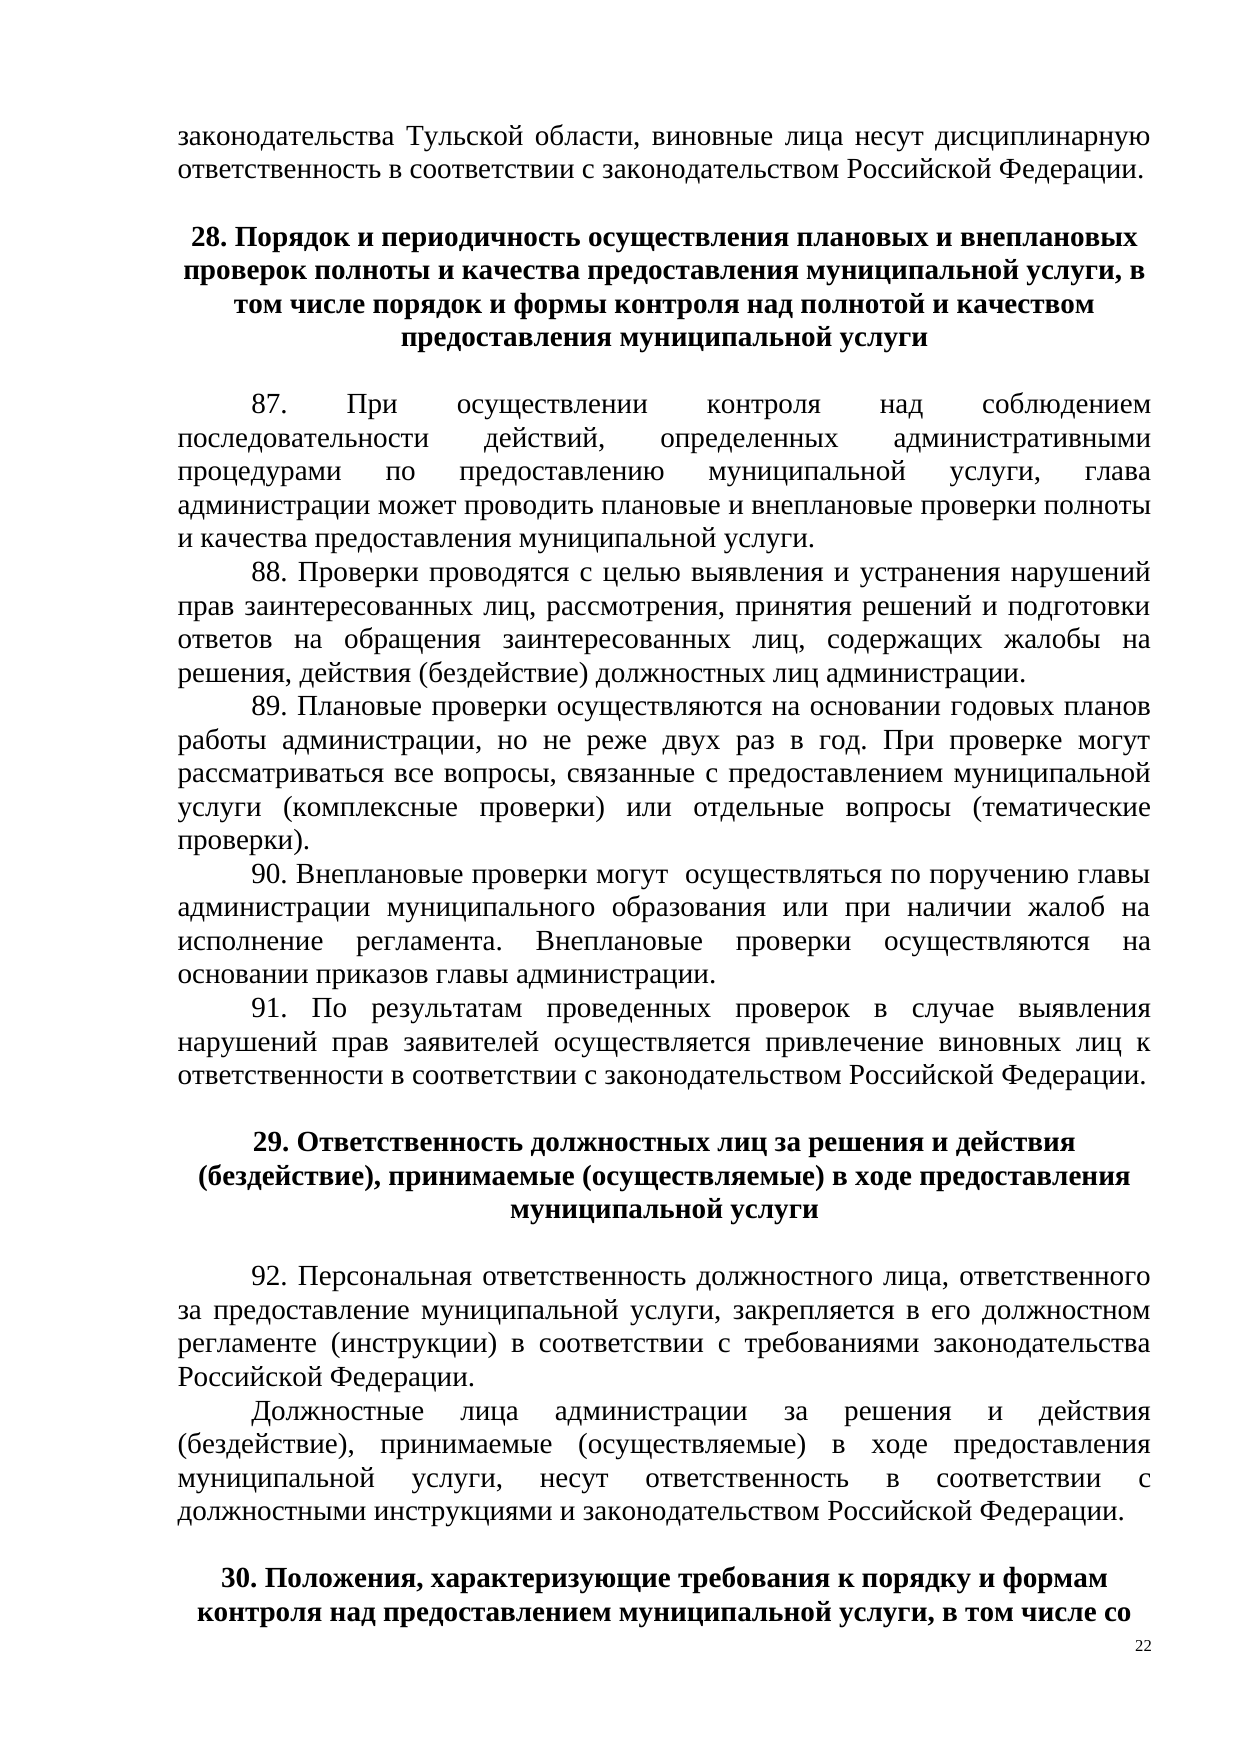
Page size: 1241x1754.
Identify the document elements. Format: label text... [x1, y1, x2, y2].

text 28. Порядок и периодичность осуществления плановых и внеплановых проверок полноты и качества предоставления муниципальной услуги, в том числе порядок и формы контроля над полнотой и качеством предоставления муниципальной услуги [177, 219, 1152, 353]
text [177, 118, 1152, 185]
text Должностные лица администрации за решения и действия (бездействие), принимаемые (осуществляемые) в ходе предоставления муниципальной услуги, несут ответственность в соответствии с должностными инструкциями и законодательством Российской Федерации. [177, 1393, 1152, 1527]
text 91. По результатам проведенных проверок в случае выявления нарушений прав заявителей осуществляется привлечение виновных лиц к ответственности в соответствии с законодательством Российской Федерации. [177, 990, 1152, 1091]
text 88. Проверки проводятся с целью выявления и устранения нарушений прав заинтересованных лиц, рассмотрения, принятия решений и подготовки ответов на обращения заинтересованных лиц, содержащих жалобы на решения, действия (бездействие) должностных лиц администрации. [177, 554, 1152, 688]
text 89. Плановые проверки осуществляются на основании годовых планов работы администрации, но не реже двух раз в год. При проверке могут рассматриваться все вопросы, связанные с предоставлением муниципальной услуги (комплексные проверки) или отдельные вопросы (тематические проверки). [177, 688, 1152, 856]
text 92. Персональная ответственность должностного лица, ответственного за предоставление муниципальной услуги, закрепляется в его должностном регламенте (инструкции) в соответствии с требованиями законодательства Российской Федерации. [177, 1258, 1152, 1393]
text 90. Внеплановые проверки могут осуществляться по поручению главы администрации муниципального образования или при наличии жалоб на исполнение регламента. Внеплановые проверки осуществляются на основании приказов главы администрации. [177, 856, 1152, 990]
text 29. Ответственность должностных лиц за решения и действия (бездействие), принимаемые (осуществляемые) в ходе предоставления муниципальной услуги [177, 1124, 1152, 1225]
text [177, 1560, 1152, 1627]
text 87. При осуществлении контроля над соблюдением последовательности действий, определенных административными процедурами по предоставлению муниципальной услуги, глава администрации может проводить плановые и внеплановые проверки полноты и качества предоставления муниципальной услуги. [177, 386, 1152, 554]
